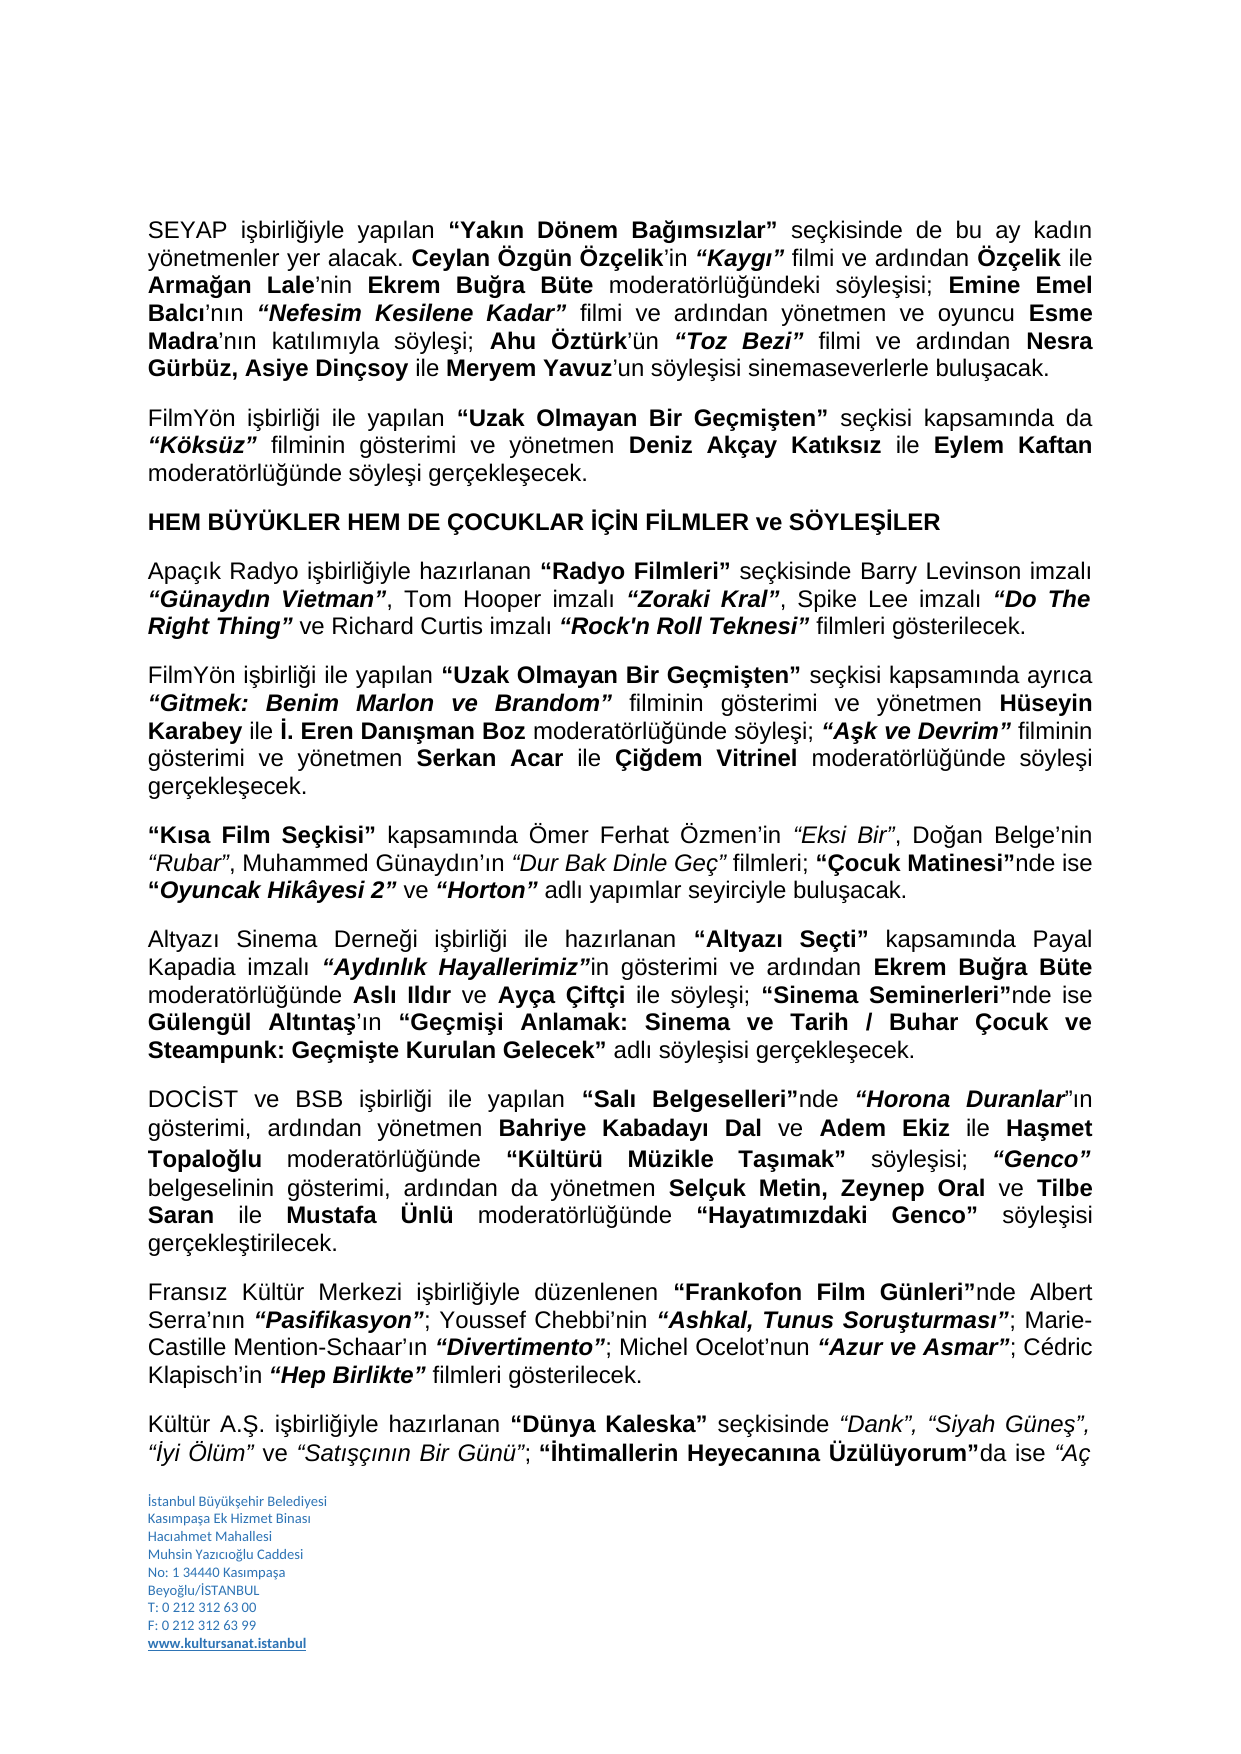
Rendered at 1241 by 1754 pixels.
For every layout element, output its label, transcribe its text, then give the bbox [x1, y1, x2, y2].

text Fransız Kültür Merkezi işbirliğiyle düzenlenen “Frankofon Film Günleri”nde Albert Serra’nın “Pasifikasyon”; Youssef Chebbi’nin “Ashkal, Tunus Soruşturması”; Marie-Castille Mention-Schaar’ın “Divertimento”; Michel Ocelot’nun “Azur ve Asmar”; Cédric Klapisch’in “Hep Birlikte” filmleri gösterilecek. [148, 1278, 1093, 1388]
text DOCİST ve BSB işbirliği ile yapılan “Salı Belgeselleri”nde “Horona Duranlar”ın gösterimi, ardından yönetmen Bahriye Kabadayı Dal ve Adem Ekiz ile Haşmet Topaloğlu moderatörlüğünde “Kültürü Müzikle Taşımak” söyleşisi; “Genco” belgeselinin gösterimi, ardından da yönetmen Selçuk Metin, Zeynep Oral ve Tilbe Saran ile Mustafa Ünlü moderatörlüğünde “Hayatımızdaki Genco” söyleşisi gerçekleştirilecek. [148, 1085, 1093, 1256]
text FilmYön işbirliği ile yapılan “Uzak Olmayan Bir Geçmişten” seçkisi kapsamında ayrıca “Gitmek: Benim Marlon ve Brandom” filminin gösterimi ve yönetmen Hüseyin Karabey ile İ. Eren Danışman Boz moderatörlüğünde söyleşi; “Aşk ve Devrim” filminin gösterimi ve yönetmen Serkan Acar ile Çiğdem Vitrinel moderatörlüğünde söyleşi gerçekleşecek. [148, 661, 1093, 799]
text HEM BÜYÜKLER HEM DE ÇOCUKLAR İÇİN FİLMLER ve SÖYLEŞİLER [148, 508, 1093, 535]
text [148, 1410, 1093, 1468]
text Altyazı Sinema Derneği işbirliği ile hazırlanan “Altyazı Seçti” kapsamında Payal Kapadia imzalı “Aydınlık Hayallerimiz”in gösterimi ve ardından Ekrem Buğra Büte moderatörlüğünde Aslı Ildır ve Ayça Çiftçi ile söyleşi; “Sinema Seminerleri”nde ise Gülengül Altıntaş’ın “Geçmişi Anlamak: Sinema ve Tarih / Buhar Çocuk ve Steampunk: Geçmişte Kurulan Gelecek” adlı söyleşisi gerçekleşecek. [148, 925, 1093, 1063]
text SEYAP işbirliğiyle yapılan “Yakın Dönem Bağımsızlar” seçkisinde de bu ay kadın yönetmenler yer alacak. Ceylan Özgün Özçelik’in “Kaygı” filmi ve ardından Özçelik ile Armağan Lale’nin Ekrem Buğra Büte moderatörlüğündeki söyleşisi; Emine Emel Balcı’nın “Nefesim Kesilene Kadar” filmi ve ardından yönetmen ve oyuncu Esme Madra’nın katılımıyla söyleşi; Ahu Öztürk’ün “Toz Bezi” filmi ve ardından Nesra Gürbüz, Asiye Dinçsoy ile Meryem Yavuz’un söyleşisi sinemaseverlerle buluşacak. [148, 216, 1093, 382]
text Apaçık Radyo işbirliğiyle hazırlanan “Radyo Filmleri” seçkisinde Barry Levinson imzalı “Günaydın Vietman”, Tom Hooper imzalı “Zoraki Kral”, Spike Lee imzalı “Do The Right Thing” ve Richard Curtis imzalı “Rock'n Roll Teknesi” filmleri gösterilecek. [148, 557, 1093, 640]
text FilmYön işbirliği ile yapılan “Uzak Olmayan Bir Geçmişten” seçkisi kapsamında da “Köksüz” filminin gösterimi ve yönetmen Deniz Akçay Katıksız ile Eylem Kaftan moderatörlüğünde söyleşi gerçekleşecek. [148, 403, 1093, 486]
text “Kısa Film Seçkisi” kapsamında Ömer Ferhat Özmen’in “Eksi Bir”, Doğan Belge’nin “Rubar”, Muhammed Günaydın’ın “Dur Bak Dinle Geç” filmleri; “Çocuk Matinesi”nde ise “Oyuncak Hikâyesi 2” ve “Horton” adlı yapımlar seyirciyle buluşacak. [148, 821, 1093, 904]
